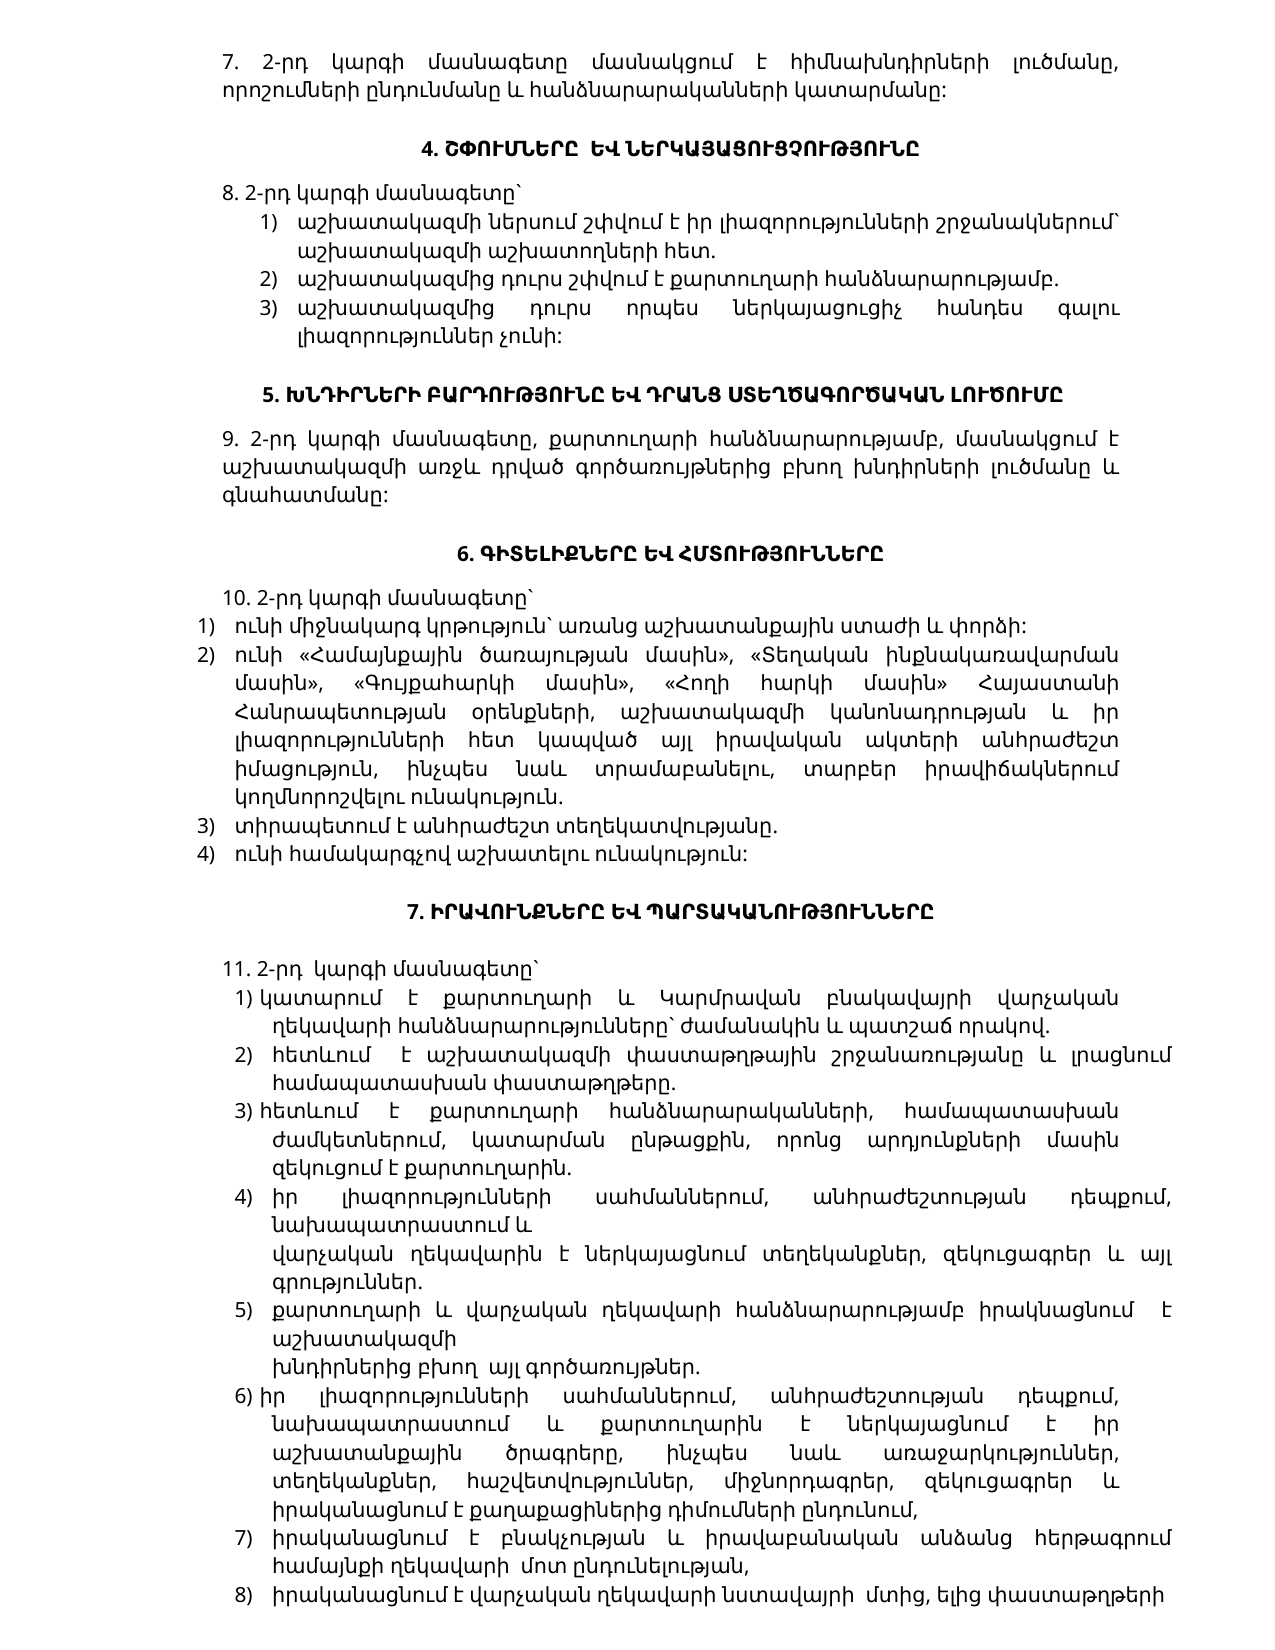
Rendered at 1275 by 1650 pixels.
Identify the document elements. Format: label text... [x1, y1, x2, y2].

text 4. ՇՓՈՒՄՆԵՐԸ ԵՎ ՆԵՐԿԱՅԱՑՈՒՑՉՈՒԹՅՈՒՆԸ [222, 134, 1119, 163]
list իր լիազորությունների սահմաններում, անհրաժեշտության դեպքում, նախապատրաստում և քարտուղարին է ներկայացնում է իր աշխատանքային ծրագրերը, ինչպես նաև առաջարկություններ, տեղեկանքներ, հաշվետվություններ, միջնորդագրեր, զեկուցագրեր և իրականացնում է քաղաքացիներից դիմումների ընդունում, [234, 1381, 1119, 1523]
text 7. 2-րդ կարգի մասնագետը մասնակցում է հիմնախնդիրների լուծմանը, որոշումների ընդունմանը և հանձնարարականների կատարմանը: [222, 47, 1119, 104]
text 11. 2-րդ կարգի մասնագետը` [222, 954, 1119, 983]
list ունի «Համայնքային ծառայության մասին», «Տեղական ինքնակառավարման մասին», «Գույքահարկի մասին», «Հողի հարկի մասին» Հայաստանի Հանրապետության օրենքների, աշխատակազմի կանոնադրության և իր լիազորությունների հետ կապված այլ իրավական ակտերի անհրաժեշտ իմացություն, ինչպես նաև տրամաբանելու, տարբեր իրավիճակներում կողմնորոշվելու ունակություն. [197, 640, 1119, 811]
list աշխատակազմից դուրս շփվում է քարտուղարի հանձնարարությամբ. [259, 264, 1119, 293]
list քարտուղարի և վարչական ղեկավարի հանձնարարությամբ իրակնացնում է աշխատակազմի [234, 1296, 1172, 1352]
text 10. 2-րդ կարգի մասնագետը` [222, 583, 1119, 612]
list իրականացնում է վարչական ղեկավարի նստավայրի մտից, ելից փաստաթղթերի [234, 1580, 1172, 1608]
list հետևում է աշխատակազմի փաստաթղթային շրջանառությանը և լրացնում համապատասխան փաստաթղթերը. [234, 1040, 1172, 1097]
list իրականացնում է բնակչության և իրավաբանական անձանց հերթագրում համայնքի ղեկավարի մոտ ընդունելության, [234, 1523, 1172, 1580]
list աշխատակազմից դուրս որպես ներկայացուցիչ հանդես գալու լիազորություններ չունի: [259, 293, 1119, 349]
list կատարում է քարտուղարի և Կարմրավան բնակավայրի վարչական ղեկավարի հանձնարարությունները` ժամանակին և պատշաճ որակով. [234, 983, 1119, 1040]
list հետևում է քարտուղարի հանձնարարականների, համապատասխան ժամկետներում, կատարման ընթացքին, որոնց արդյունքների մասին զեկուցում է քարտուղարին. [234, 1097, 1119, 1182]
text 8. 2-րդ կարգի մասնագետը` [222, 178, 1119, 206]
list ունի համակարգչով աշխատելու ունակություն: [197, 839, 1119, 868]
text 7. ԻՐԱՎՈՒՆՔՆԵՐԸ ԵՎ ՊԱՐՏԱԿԱՆՈՒԹՅՈՒՆՆԵՐԸ [222, 897, 1119, 926]
text 6. ԳԻՏԵԼԻՔՆԵՐԸ ԵՎ ՀՄՏՈՒԹՅՈՒՆՆԵՐԸ [222, 539, 1119, 568]
text 5. ԽՆԴԻՐՆԵՐԻ ԲԱՐԴՈՒԹՅՈՒՆԸ ԵՎ ԴՐԱՆՑ ՍՏԵՂԾԱԳՈՐԾԱԿԱՆ ԼՈՒԾՈՒՄԸ [206, 380, 1119, 408]
list աշխատակազմի ներսում շփվում է իր լիազորությունների շրջանակներում` աշխատակազմի աշխատողների հետ. [259, 207, 1119, 264]
text 9. 2-րդ կարգի մասնագետը, քարտուղարի հանձնարարությամբ, մասնակցում է աշխատակազմի առջև դրված գործառույթներից բխող խնդիրների լուծմանը և գնահատմանը: [222, 424, 1119, 509]
list ունի միջնակարգ կրթություն` առանց աշխատանքային ստաժի և փորձի: [197, 612, 1172, 640]
list խնդիրներից բխող այլ գործառույթներ. [272, 1352, 1172, 1381]
list տիրապետում է անհրաժեշտ տեղեկատվությանը. [197, 811, 1119, 839]
list վարչական ղեկավարին է ներկայացնում տեղեկանքներ, զեկուցագրեր և այլ գրություններ. [272, 1239, 1172, 1296]
list իր լիազորությունների սահմաններում, անհրաժեշտության դեպքում, նախապատրաստում և [234, 1182, 1172, 1239]
